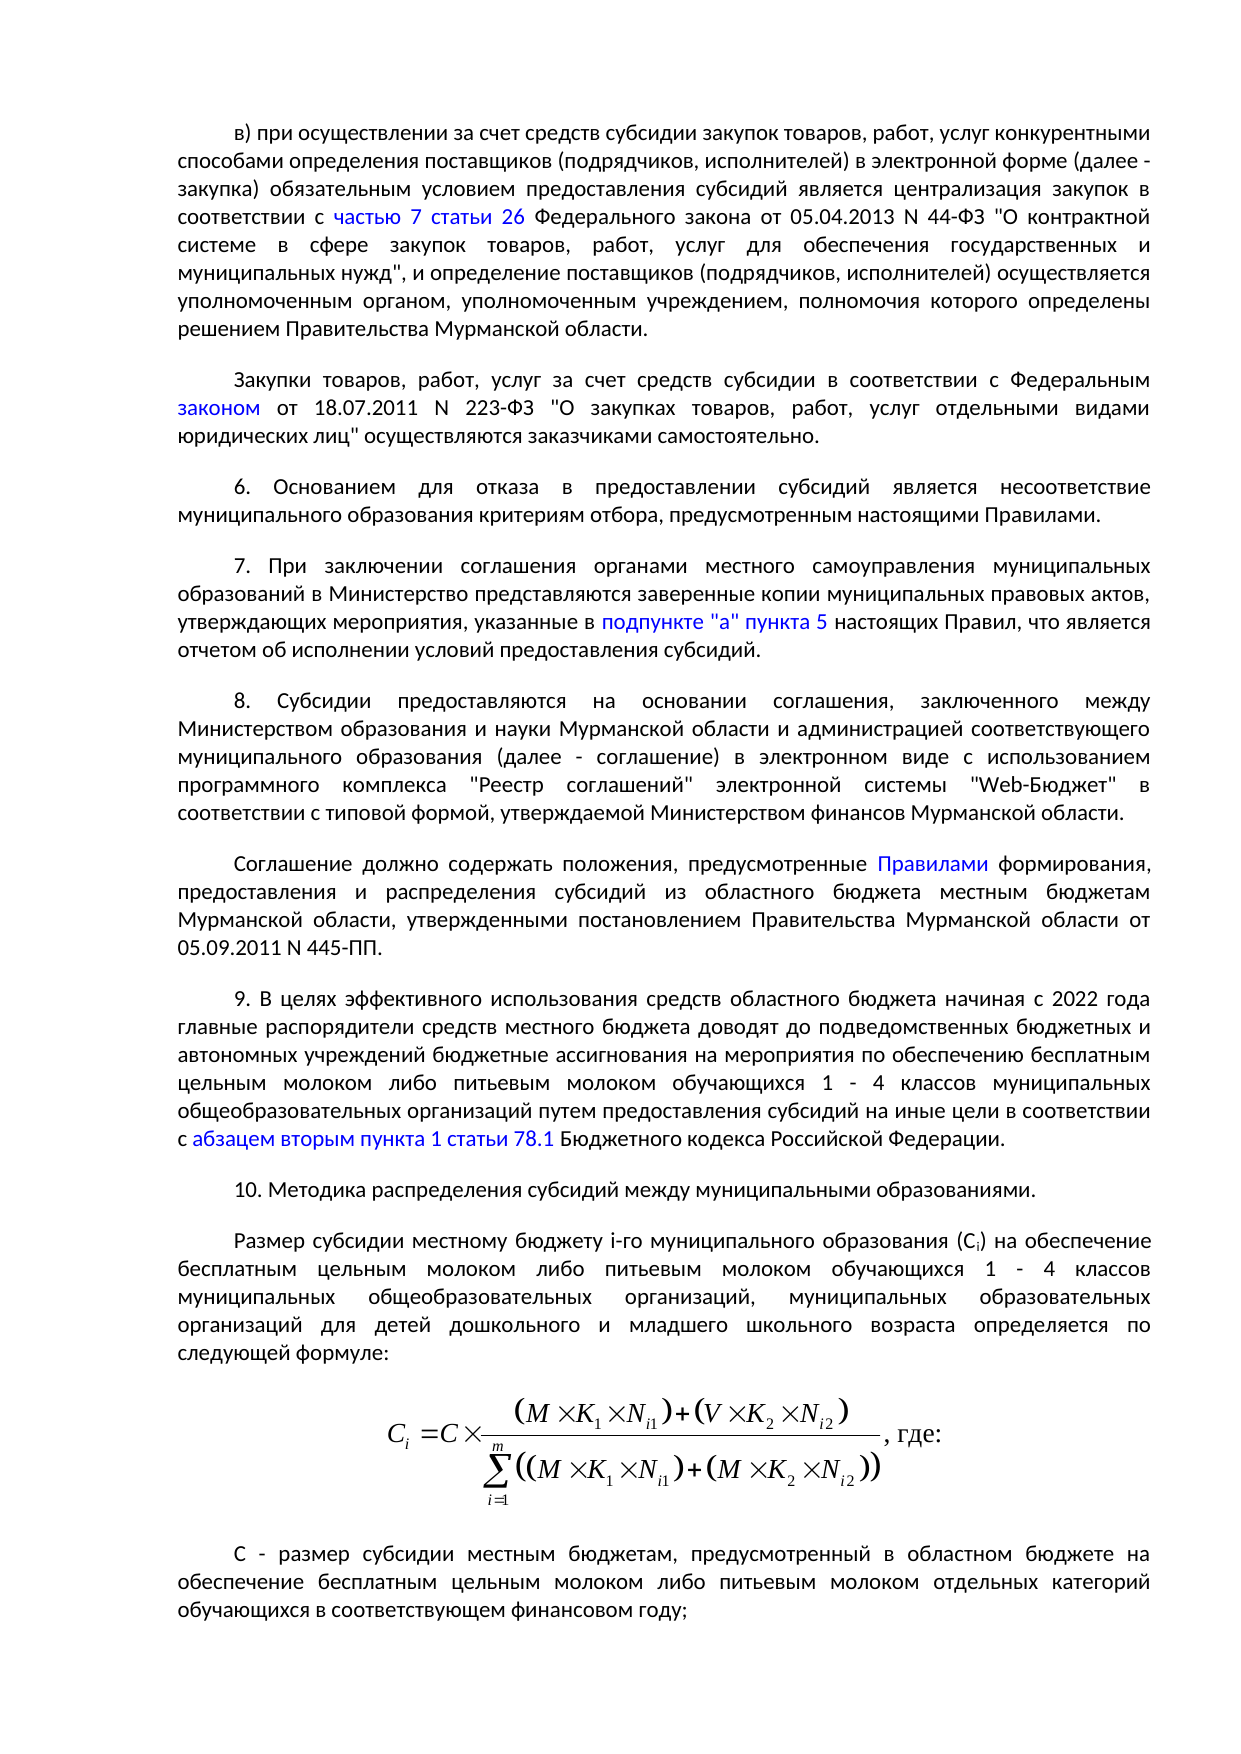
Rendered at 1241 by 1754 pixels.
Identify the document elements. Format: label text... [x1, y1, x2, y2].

text в) при осуществлении за счет средств субсидии закупок товаров, работ, услуг конкурентными способами определения поставщиков (подрядчиков, исполнителей) в электронной форме (далее - закупка) обязательным условием предоставления субсидий является централизация закупок в соответствии с частью 7 статьи 26 Федерального закона от 05.04.2013 N 44-ФЗ "О контрактной системе в сфере закупок товаров, работ, услуг для обеспечения государственных и муниципальных нужд", и определение поставщиков (подрядчиков, исполнителей) осуществляется уполномоченным органом, уполномоченным учреждением, полномочия которого определены решением Правительства Мурманской области. [177, 118, 1152, 342]
text Соглашение должно содержать положения, предусмотренные Правилами формирования, предоставления и распределения субсидий из областного бюджета местным бюджетам Мурманской области, утвержденными постановлением Правительства Мурманской области от 05.09.2011 N 445-ПП. [177, 849, 1152, 961]
text 10. Методика распределения субсидий между муниципальными образованиями. [177, 1175, 1152, 1203]
text Закупки товаров, работ, услуг за счет средств субсидии в соответствии с Федеральным законом от 18.07.2011 N 223-ФЗ "О закупках товаров, работ, услуг отдельными видами юридических лиц" осуществляются заказчиками самостоятельно. [177, 365, 1152, 449]
text Размер субсидии местному бюджету i-го муниципального образования (Ci) на обеспечение бесплатным цельным молоком либо питьевым молоком обучающихся 1 - 4 классов муниципальных общеобразовательных организаций, муниципальных образовательных организаций для детей дошкольного и младшего школьного возраста определяется по следующей формуле: [177, 1226, 1152, 1366]
text 7. При заключении соглашения органами местного самоуправления муниципальных образований в Министерство представляются заверенные копии муниципальных правовых актов, утверждающих мероприятия, указанные в подпункте "а" пункта 5 настоящих Правил, что является отчетом об исполнении условий предоставления субсидий. [177, 551, 1152, 663]
text 6. Основанием для отказа в предоставлении субсидий является несоответствие муниципального образования критериям отбора, предусмотренным настоящими Правилами. [177, 472, 1152, 528]
text 8. Субсидии предоставляются на основании соглашения, заключенного между Министерством образования и науки Мурманской области и администрацией соответствующего муниципального образования (далее - соглашение) в электронном виде с использованием программного комплекса "Реестр соглашений" электронной системы "Web-Бюджет" в соответствии с типовой формой, утверждаемой Министерством финансов Мурманской области. [177, 686, 1152, 826]
text C - размер субсидии местным бюджетам, предусмотренный в областном бюджете на обеспечение бесплатным цельным молоком либо питьевым молоком отдельных категорий обучающихся в соответствующем финансовом году; [177, 1539, 1152, 1623]
text 9. В целях эффективного использования средств областного бюджета начиная с 2022 года главные распорядители средств местного бюджета доводят до подведомственных бюджетных и автономных учреждений бюджетные ассигнования на мероприятия по обеспечению бесплатным цельным молоком либо питьевым молоком обучающихся 1 - 4 классов муниципальных общеобразовательных организаций путем предоставления субсидий на иные цели в соответствии с абзацем вторым пункта 1 статьи 78.1 Бюджетного кодекса Российской Федерации. [177, 984, 1152, 1152]
